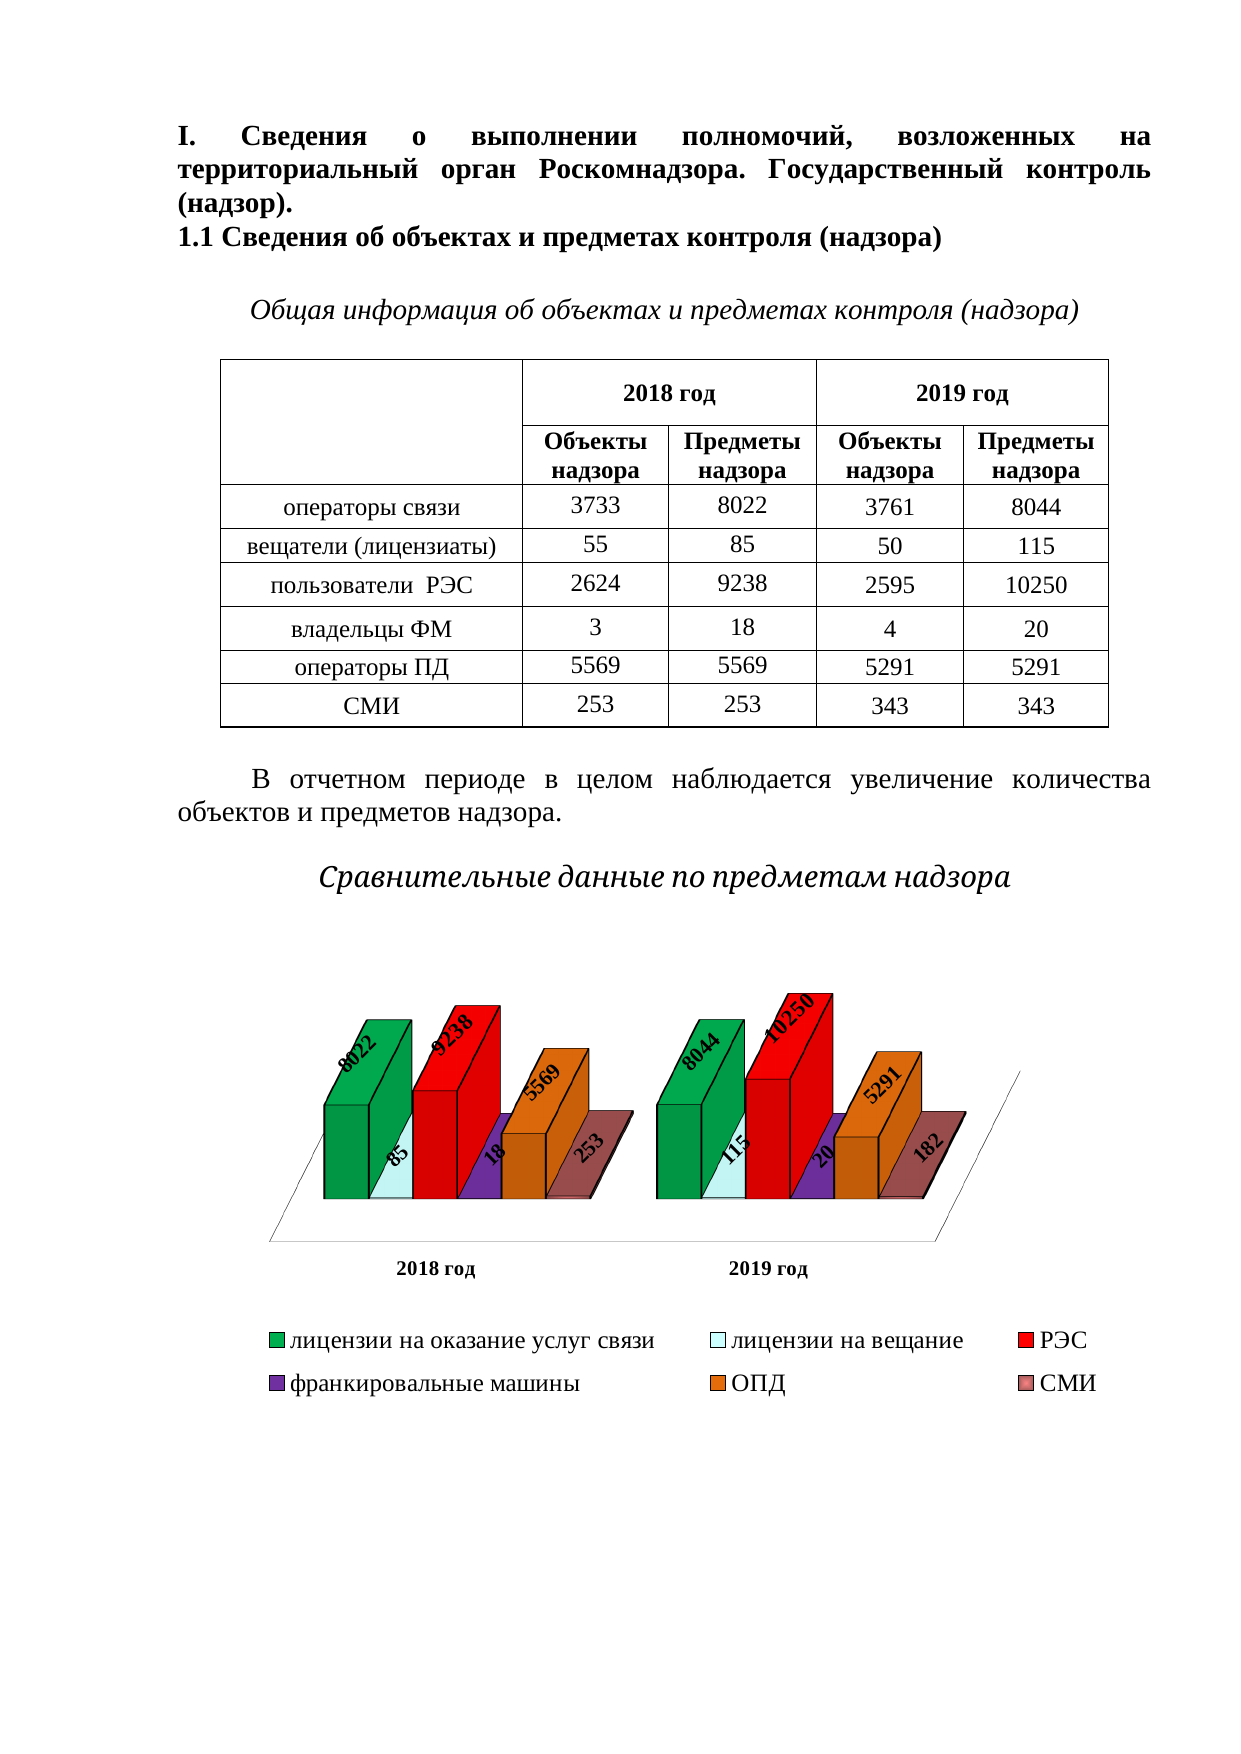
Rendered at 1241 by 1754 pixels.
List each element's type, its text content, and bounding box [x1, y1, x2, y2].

table_cell Предметы надзора [669, 426, 816, 484]
table_cell 3733 [523, 485, 668, 528]
text I. Сведения о выполнении полномочий, возложенных на территориальный орган Роскомнадзора. Государственный контроль (надзор). [177, 118, 1152, 219]
table_header 2019 год [817, 360, 1108, 425]
table_cell 55 [523, 529, 668, 562]
table_cell 18 [669, 607, 816, 649]
text Сравнительные данные по предметам надзора [177, 862, 1152, 895]
table_cell 343 [817, 684, 963, 726]
table_cell СМИ [221, 684, 522, 726]
table_cell 3761 [817, 485, 963, 528]
table_cell 253 [669, 684, 816, 726]
table_cell 2595 [817, 563, 963, 606]
table_cell 85 [669, 529, 816, 562]
table_cell Предметы надзора [964, 426, 1108, 484]
table_cell 253 [523, 684, 668, 726]
table_cell 2624 [523, 563, 668, 606]
text Общая информация об объектах и предметах контроля (надзора) [177, 292, 1152, 326]
table_cell владельцы ФМ [221, 607, 522, 649]
table_cell 20 [964, 607, 1108, 649]
table_cell 9238 [669, 563, 816, 606]
table_cell операторы связи [221, 485, 522, 528]
table_cell 4 [817, 607, 963, 649]
table_cell 115 [964, 529, 1108, 562]
table_cell Объекты надзора [523, 426, 668, 484]
table_cell 8022 [669, 485, 816, 528]
table_cell вещатели (лицензиаты) [221, 529, 522, 562]
table_cell пользователи РЭС [221, 563, 522, 606]
table_cell 5291 [964, 651, 1108, 683]
table_cell 50 [817, 529, 963, 562]
table_header 2018 год [523, 360, 816, 425]
table_cell 10250 [964, 563, 1108, 606]
table_cell 8044 [964, 485, 1108, 528]
table_cell 3 [523, 607, 668, 649]
table_cell 5569 [523, 651, 668, 683]
table_cell Объекты надзора [817, 426, 963, 484]
table_header [221, 360, 522, 484]
text В отчетном периоде в целом наблюдается увеличение количества объектов и предметов надзора. [177, 761, 1152, 828]
table_cell 343 [964, 684, 1108, 726]
table_cell операторы ПД [221, 651, 522, 683]
list Сведения об объектах и предметах контроля (надзора) [177, 219, 1152, 252]
table_cell 5291 [817, 651, 963, 683]
table_cell 5569 [669, 651, 816, 683]
